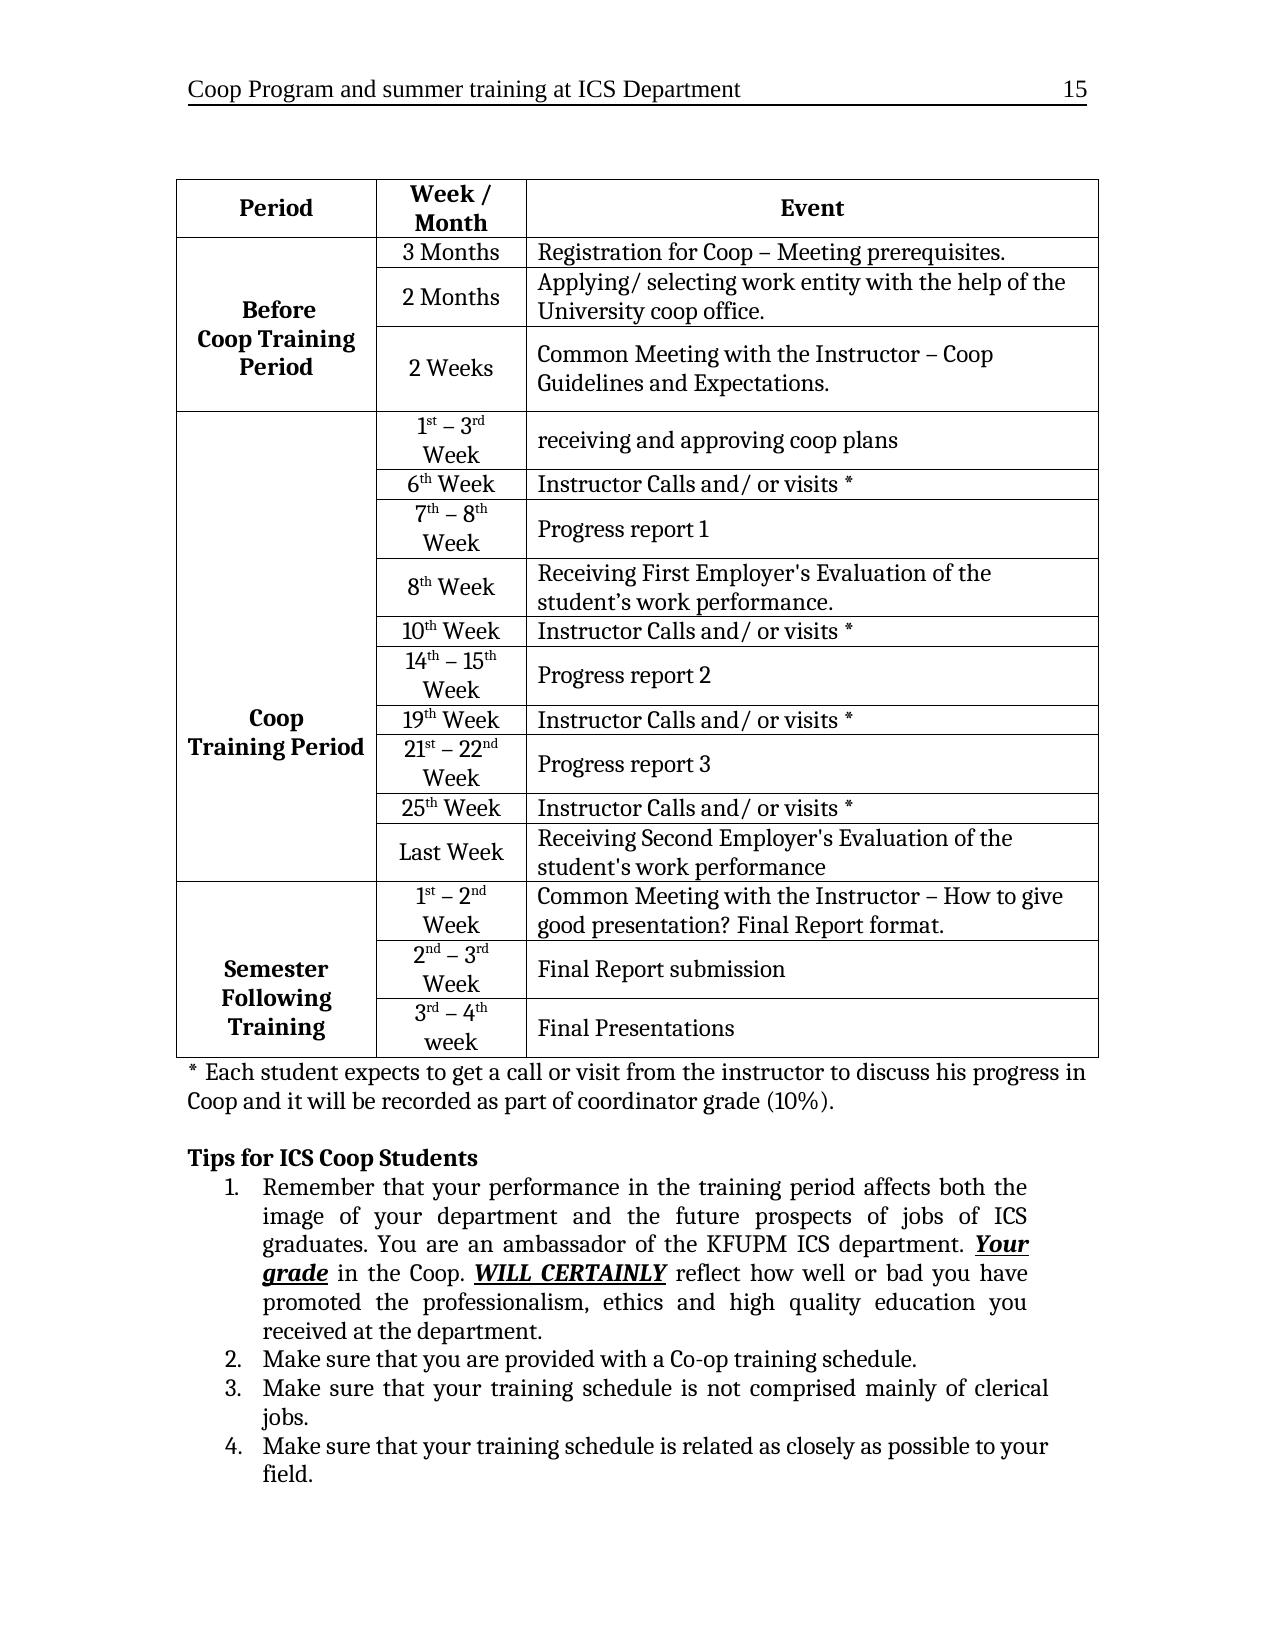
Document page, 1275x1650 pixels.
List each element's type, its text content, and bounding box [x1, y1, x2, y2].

table_cell 8th Week [377, 559, 526, 616]
table_cell Instructor Calls and/ or visits * [527, 706, 1098, 734]
table_cell 6th Week [377, 470, 526, 499]
table_cell 10th Week [377, 617, 526, 646]
table_cell Last Week [377, 824, 526, 881]
table_cell Common Meeting with the Instructor – Coop Guidelines and Expectations. [527, 327, 1098, 411]
table_cell Final Presentations [527, 999, 1098, 1057]
table_cell Progress report 2 [527, 647, 1098, 704]
table_cell 2nd – 3rd Week [377, 941, 526, 998]
table_cell Receiving First Employer's Evaluation of the student’s work performance. [527, 559, 1098, 616]
list Make sure that you are provided with a Co-op training schedule. [225, 1345, 1050, 1374]
table_cell Instructor Calls and/ or visits * [527, 794, 1098, 823]
table_cell 21st – 22nd Week [377, 735, 526, 793]
list Make sure that your training schedule is not comprised mainly of clerical jobs. [225, 1374, 1050, 1432]
list Remember that your performance in the training period affects both the image of your department and the future prospects of jobs of ICS graduates. You are an ambassador of the KFUPM ICS department. Your grade in the Coop. WILL CERTAINLY reflect how well or bad you have promoted the professionalism, ethics and high quality education you received at the department. [225, 1173, 1028, 1345]
table_cell 14th – 15th Week [377, 647, 526, 704]
table_cell Receiving Second Employer's Evaluation of the student's work performance [527, 824, 1098, 881]
table_cell Coop Training Period [177, 412, 376, 881]
table_cell Before Coop Training Period [177, 238, 376, 411]
table_cell Instructor Calls and/ or visits * [527, 470, 1098, 499]
table_header Event [527, 180, 1098, 237]
table_cell 3 Months [377, 238, 526, 267]
table_cell 19th Week [377, 706, 526, 734]
table_cell Registration for Coop – Meeting prerequisites. [527, 238, 1098, 267]
list Make sure that your training schedule is related as closely as possible to your field. [225, 1432, 1050, 1489]
table_cell Common Meeting with the Instructor – How to give good presentation? Final Report format. [527, 882, 1098, 940]
table_header Period [177, 180, 376, 237]
table_cell 7th – 8th Week [377, 500, 526, 558]
subtitle * Each student expects to get a call or visit from the instructor to discuss his progress in Coop and it will be recorded as part of coordinator grade (10%). [187, 1058, 1087, 1115]
table_cell 25th Week [377, 794, 526, 823]
table_cell 3rd – 4th week [377, 999, 526, 1057]
table_cell 1st – 3rd Week [377, 412, 526, 469]
table_cell 2 Months [377, 268, 526, 326]
table_cell 2 Weeks [377, 327, 526, 411]
subtitle Tips for ICS Coop Students [187, 1144, 1087, 1173]
table_cell Progress report 1 [527, 500, 1098, 558]
table_cell Semester Following Training [177, 882, 376, 1057]
table_cell Instructor Calls and/ or visits * [527, 617, 1098, 646]
table_cell Final Report submission [527, 941, 1098, 998]
table_cell Applying/ selecting work entity with the help of the University coop office. [527, 268, 1098, 326]
table_cell receiving and approving coop plans [527, 412, 1098, 469]
table_cell Progress report 3 [527, 735, 1098, 793]
table_cell 1st – 2nd Week [377, 882, 526, 940]
table_header Week / Month [377, 180, 526, 237]
